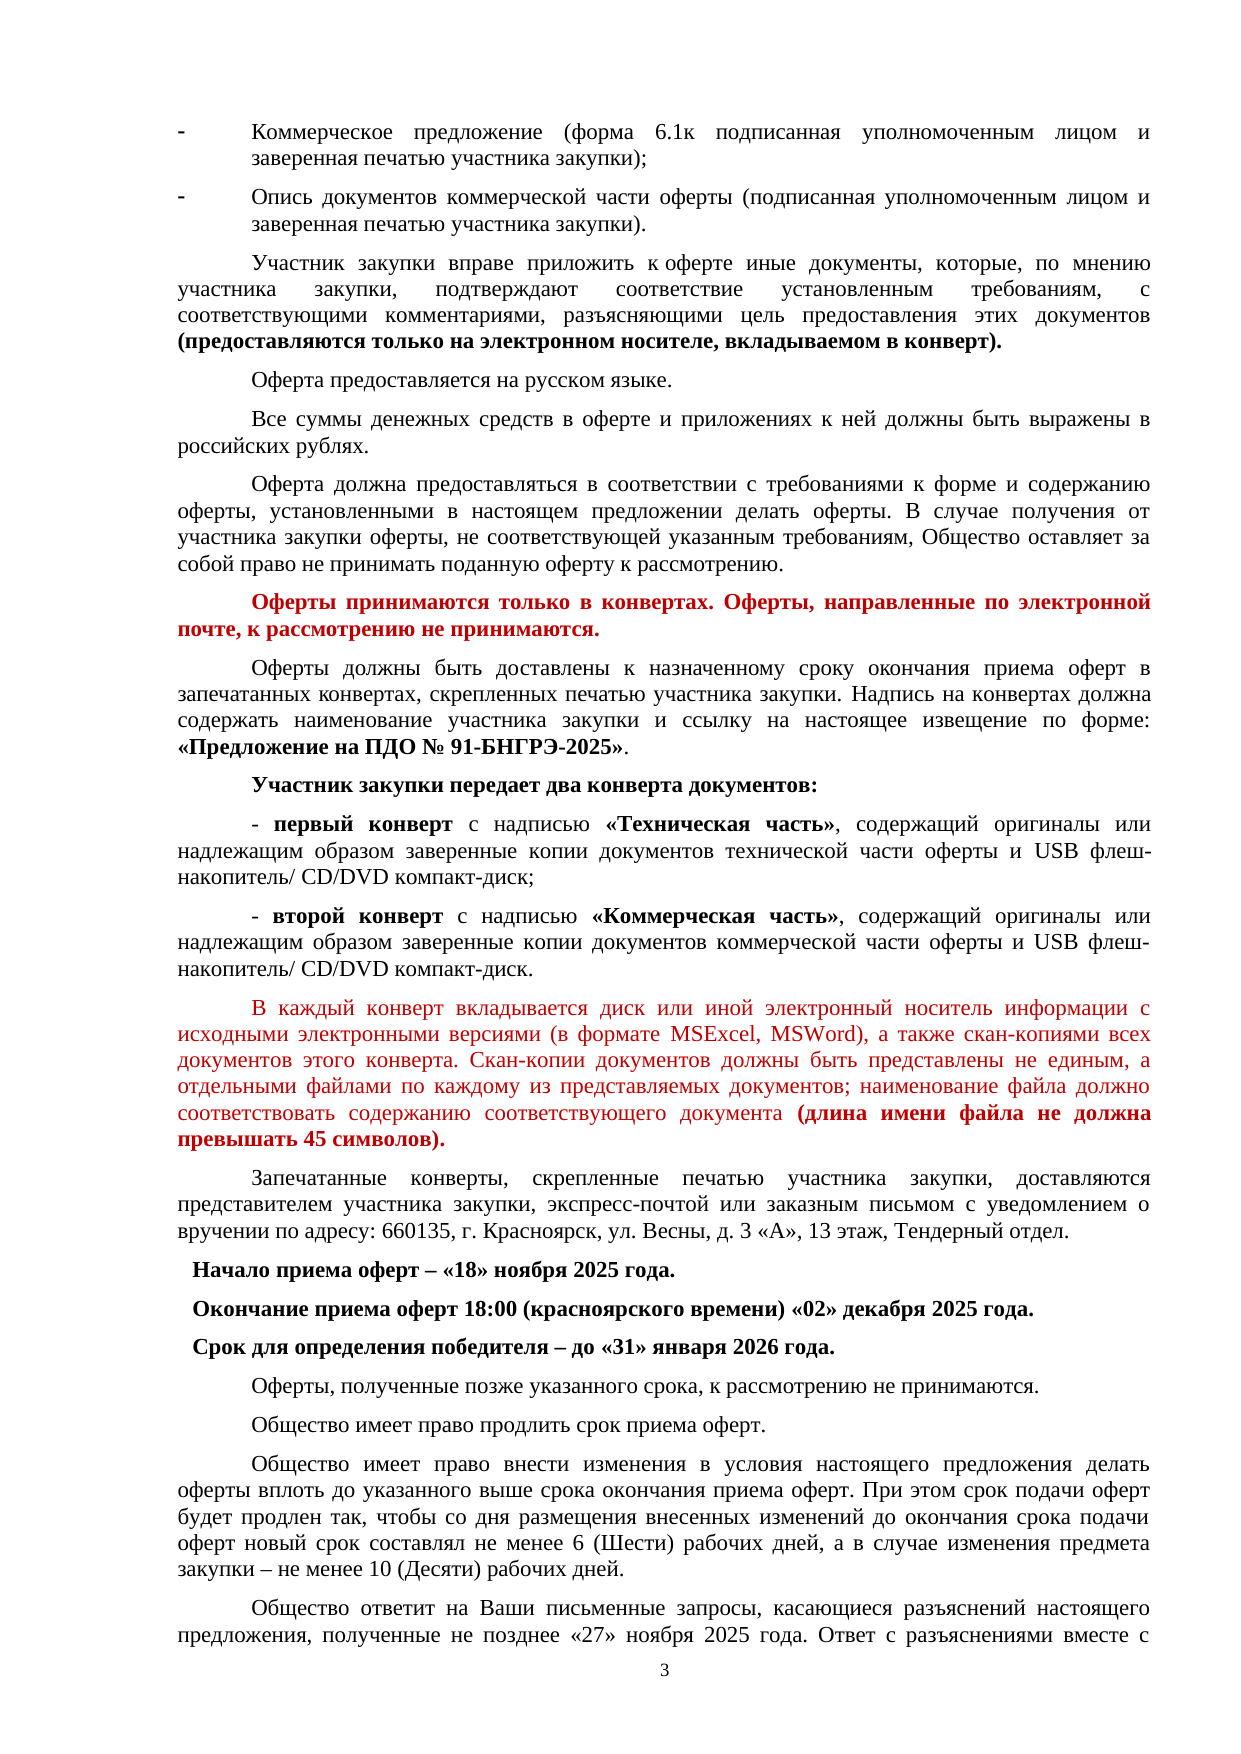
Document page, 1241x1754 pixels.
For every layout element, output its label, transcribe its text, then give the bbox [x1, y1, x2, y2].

text - второй конверт с надписью «Коммерческая часть», содержащий оригиналы или надлежащим образом заверенные копии документов коммерческой части оферты и USB флеш-накопитель/ CD/DVD компакт-диск. [177, 902, 1152, 981]
text Участник закупки передает два конверта документов: [177, 772, 1152, 798]
text Оферта должна предоставляться в соответствии с требованиями к форме и содержанию оферты, установленными в настоящем предложении делать оферты. В случае получения от участника закупки оферты, не соответствующей указанным требованиям, Общество оставляет за собой право не принимать поданную оферту к рассмотрению. [177, 471, 1152, 576]
text Оферты, полученные позже указанного срока, к рассмотрению не принимаются. [177, 1372, 1152, 1399]
text Участник закупки вправе приложить к оферте иные документы, которые, по мнению участника закупки, подтверждают соответствие установленным требованиям, с соответствующими комментариями, разъясняющими цель предоставления этих документов (предоставляются только на электронном носителе, вкладываемом в конверт). [177, 248, 1152, 354]
text - первый конверт с надписью «Техническая часть», содержащий оригиналы или надлежащим образом заверенные копии документов технической части оферты и USB флеш-накопитель/ CD/DVD компакт-диск; [177, 810, 1152, 889]
text Общество имеет право продлить срок приема оферт. [177, 1411, 1152, 1437]
text Оферты должны быть доставлены к назначенному сроку окончания приема оферт в запечатанных конвертах, скрепленных печатью участника закупки. Надпись на конвертах должна содержать наименование участника закупки и ссылку на настоящее извещение по форме: «Предложение на ПДО № 91-БНГРЭ-2025». [177, 654, 1152, 759]
list Опись документов коммерческой части оферты (подписанная уполномоченным лицом и заверенная печатью участника закупки). [177, 183, 1152, 236]
text Срок для определения победителя – до «31» января 2026 года. [192, 1333, 1152, 1360]
text Начало приема оферт – «18» ноября 2025 года. [192, 1256, 1152, 1282]
text В каждый конверт вкладывается диск или иной электронный носитель информации с исходными электронными версиями (в формате MSExcel, MSWord), а также скан-копиями всех документов этого конверта. Скан-копии документов должны быть представлены не единым, а отдельными файлами по каждому из представляемых документов; наименование файла должно соответствовать содержанию соответствующего документа (длина имени файла не должна превышать 45 символов). [177, 993, 1152, 1152]
text Окончание приема оферт 18:00 (красноярского времени) «02» декабря 2025 года. [192, 1294, 1152, 1321]
text Оферта предоставляется на русском языке. [177, 366, 1152, 393]
text Общество имеет право внести изменения в условия настоящего предложения делать оферты вплоть до указанного выше срока окончания приема оферт. При этом срок подачи оферт будет продлен так, чтобы со дня размещения внесенных изменений до окончания срока подачи оферт новый срок составлял не менее 6 (Шести) рабочих дней, а в случае изменения предмета закупки – не менее 10 (Десяти) рабочих дней. [177, 1450, 1152, 1582]
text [177, 1594, 1152, 1647]
text Запечатанные конверты, скрепленные печатью участника закупки, доставляются представителем участника закупки, экспресс-почтой или заказным письмом с уведомлением о вручении по адресу: 660135, г. Красноярск, ул. Весны, д. 3 «А», 13 этаж, Тендерный отдел. [177, 1164, 1152, 1243]
text Оферты принимаются только в конвертах. Оферты, направленные по электронной почте, к рассмотрению не принимаются. [177, 588, 1152, 641]
list Коммерческое предложение (форма 6.1к подписанная уполномоченным лицом и заверенная печатью участника закупки); [177, 118, 1152, 171]
text Все суммы денежных средств в оферте и приложениях к ней должны быть выражены в российских рублях. [177, 405, 1152, 458]
